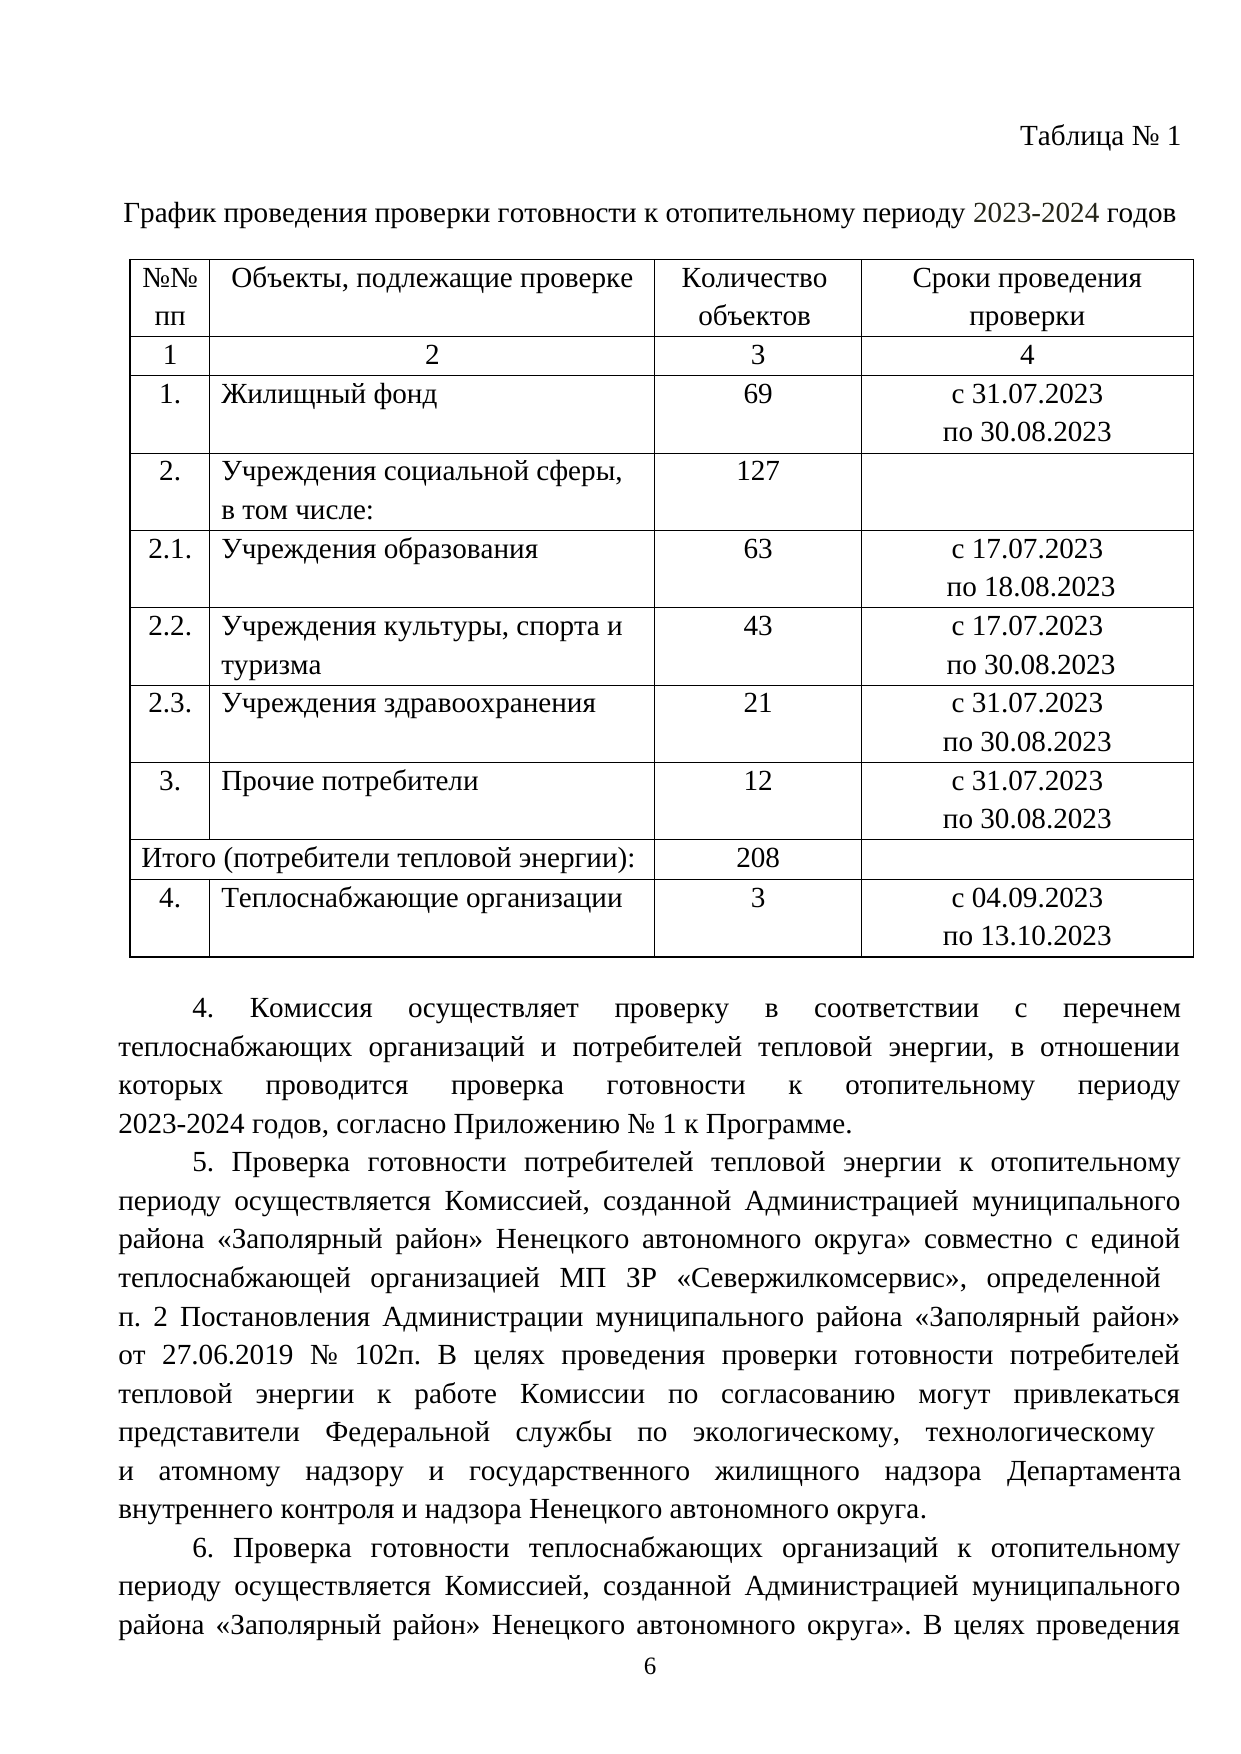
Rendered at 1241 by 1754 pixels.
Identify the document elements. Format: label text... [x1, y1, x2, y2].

table_cell 63 [655, 531, 861, 607]
table_cell 3 [655, 337, 861, 375]
table_cell Прочие потребители [210, 763, 654, 839]
table_cell Итого (потребители тепловой энергии): [131, 840, 654, 879]
table_cell 127 [655, 454, 861, 530]
table_cell 21 [655, 686, 861, 762]
table_cell 4. [131, 880, 209, 956]
table_header Объекты, подлежащие проверке [210, 260, 654, 336]
table_cell Жилищный фонд [210, 376, 654, 452]
table_cell Теплоснабжающие организации [210, 880, 654, 956]
table_cell Учреждения образования [210, 531, 654, 607]
table_cell 69 [655, 376, 861, 452]
text 4. Комиссия осуществляет проверку в соответствии с перечнем теплоснабжающих организаций и потребителей тепловой энергии, в отношении которых проводится проверка готовности к отопительному периоду 2023-2024 годов, согласно Приложению № 1 к Программе. [118, 990, 1181, 1139]
table_cell Учреждения культуры, спорта и туризма [210, 608, 654, 684]
table_cell Учреждения здравоохранения [210, 686, 654, 762]
table_cell [862, 840, 1193, 879]
table_cell [862, 454, 1193, 530]
table_cell 4 [862, 337, 1193, 375]
table_cell 1 [131, 337, 209, 375]
table_cell с 31.07.2023 по 30.08.2023 [862, 686, 1193, 762]
table_cell 12 [655, 763, 861, 839]
table_cell 3 [655, 880, 861, 956]
text График проведения проверки готовности к отопительному периоду 2023-2024 годов [118, 195, 1181, 229]
table_cell 2. [131, 454, 209, 530]
table_header Сроки проведения проверки [862, 260, 1193, 336]
text 5. Проверка готовности потребителей тепловой энергии к отопительному периоду осуществляется Комиссией, созданной Администрацией муниципального района «Заполярный район» Ненецкого автономного округа» совместно с единой теплоснабжающей организацией МП ЗР «Севержилкомсервис», определенной п. 2 Постановления Администрации муниципального района «Заполярный район» от 27.06.2019 № 102п. В целях проведения проверки готовности потребителей тепловой энергии к работе Комиссии по согласованию могут привлекаться представители Федеральной службы по экологическому, технологическому и атомному надзору и государственного жилищного надзора Департамента внутреннего контроля и надзора Ненецкого автономного округа. [118, 1144, 1181, 1525]
table_cell Учреждения социальной сферы, в том числе: [210, 454, 654, 530]
table_cell с 04.09.2023 по 13.10.2023 [862, 880, 1193, 956]
table_cell с 17.07.2023 по 30.08.2023 [862, 608, 1193, 684]
table_cell с 31.07.2023 по 30.08.2023 [862, 376, 1193, 452]
table_header №№ пп [131, 260, 209, 336]
table_cell 2.1. [131, 531, 209, 607]
table_cell 1. [131, 376, 209, 452]
table_cell 2.2. [131, 608, 209, 684]
table_cell с 31.07.2023 по 30.08.2023 [862, 763, 1193, 839]
text Таблица № 1 [118, 118, 1181, 152]
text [118, 1530, 1181, 1641]
table_cell 3. [131, 763, 209, 839]
table_cell 43 [655, 608, 861, 684]
table_cell 2 [210, 337, 654, 375]
table_cell с 17.07.2023 по 18.08.2023 [862, 531, 1193, 607]
table_cell 2.3. [131, 686, 209, 762]
table_header Количество объектов [655, 260, 861, 336]
table_cell 208 [655, 840, 861, 879]
